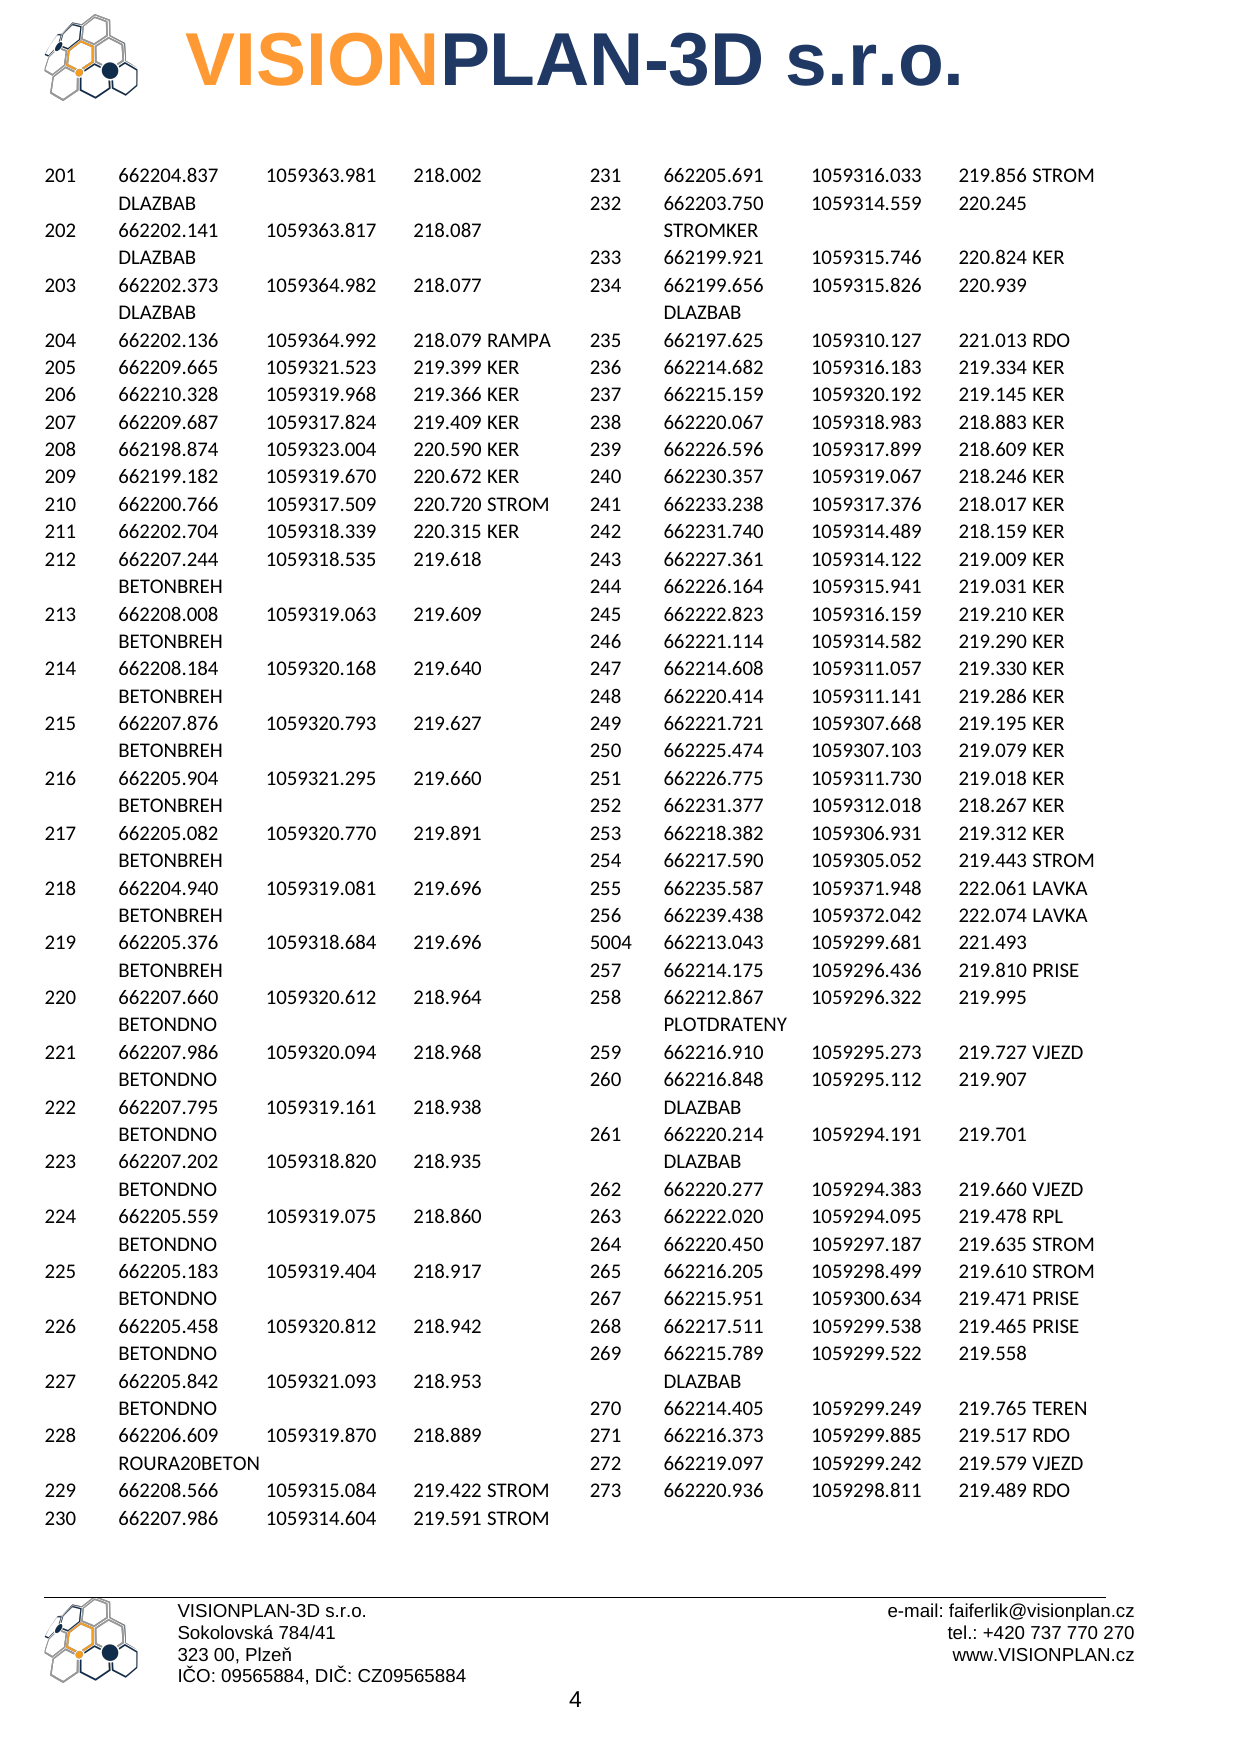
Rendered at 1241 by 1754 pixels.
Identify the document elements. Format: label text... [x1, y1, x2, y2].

text 224 662205.559 1059319.075 218.860 BETONDNO [44, 1203, 561, 1256]
text 265 662216.205 1059298.499 219.610 STROM [589, 1258, 1106, 1284]
text 205 662209.665 1059321.523 219.399 KER [44, 354, 561, 379]
text 233 662199.921 1059315.746 220.824 KER [589, 244, 1106, 270]
text 236 662214.682 1059316.183 219.334 KER [589, 354, 1106, 379]
text 247 662214.608 1059311.057 219.330 KER [589, 656, 1106, 681]
text 227 662205.842 1059321.093 218.953 BETONDNO [44, 1368, 561, 1421]
text 230 662207.986 1059314.604 219.591 STROM [44, 1505, 561, 1530]
text 253 662218.382 1059306.931 219.312 KER [589, 820, 1106, 845]
text 212 662207.244 1059318.535 219.618 BETONBREH [44, 546, 561, 599]
text 218 662204.940 1059319.081 219.696 BETONBREH [44, 875, 561, 927]
text 206 662210.328 1059319.968 219.366 KER [44, 382, 561, 407]
text 5004 662213.043 1059299.681 221.493 [589, 929, 1106, 955]
text 252 662231.377 1059312.018 218.267 KER [589, 792, 1106, 818]
text 272 662219.097 1059299.242 219.579 VJEZD [589, 1450, 1106, 1475]
text 243 662227.361 1059314.122 219.009 KER [589, 546, 1106, 571]
text 207 662209.687 1059317.824 219.409 KER [44, 409, 561, 434]
text 223 662207.202 1059318.820 218.935 BETONDNO [44, 1149, 561, 1201]
text 219 662205.376 1059318.684 219.696 BETONBREH [44, 929, 561, 982]
text 258 662212.867 1059296.322 219.995 PLOTDRATENY [589, 984, 1106, 1037]
text 220 662207.660 1059320.612 218.964 BETONDNO [44, 984, 561, 1037]
text 210 662200.766 1059317.509 220.720 STROM [44, 491, 561, 517]
text 232 662203.750 1059314.559 220.245 STROMKER [589, 190, 1106, 243]
text 263 662222.020 1059294.095 219.478 RPL [589, 1203, 1106, 1229]
text 225 662205.183 1059319.404 218.917 BETONDNO [44, 1258, 561, 1311]
text 264 662220.450 1059297.187 219.635 STROM [589, 1231, 1106, 1256]
text 239 662226.596 1059317.899 218.609 KER [589, 436, 1106, 462]
text 204 662202.136 1059364.992 218.079 RAMPA [44, 327, 561, 352]
text 235 662197.625 1059310.127 221.013 RDO [589, 327, 1106, 352]
text 214 662208.184 1059320.168 219.640 BETONBREH [44, 656, 561, 708]
text 245 662222.823 1059316.159 219.210 KER [589, 601, 1106, 626]
text 246 662221.114 1059314.582 219.290 KER [589, 628, 1106, 653]
text 270 662214.405 1059299.249 219.765 TEREN [589, 1395, 1106, 1421]
text 244 662226.164 1059315.941 219.031 KER [589, 573, 1106, 599]
text 217 662205.082 1059320.770 219.891 BETONBREH [44, 820, 561, 873]
text 241 662233.238 1059317.376 218.017 KER [589, 491, 1106, 517]
text 238 662220.067 1059318.983 218.883 KER [589, 409, 1106, 434]
text 267 662215.951 1059300.634 219.471 PRISE [589, 1286, 1106, 1311]
text 209 662199.182 1059319.670 220.672 KER [44, 464, 561, 489]
text 259 662216.910 1059295.273 219.727 VJEZD [589, 1039, 1106, 1064]
text 269 662215.789 1059299.522 219.558 DLAZBAB [589, 1340, 1106, 1393]
text 216 662205.904 1059321.295 219.660 BETONBREH [44, 765, 561, 818]
text 226 662205.458 1059320.812 218.942 BETONDNO [44, 1313, 561, 1366]
text 208 662198.874 1059323.004 220.590 KER [44, 436, 561, 462]
text 260 662216.848 1059295.112 219.907 DLAZBAB [589, 1066, 1106, 1119]
text 229 662208.566 1059315.084 219.422 STROM [44, 1477, 561, 1503]
text 254 662217.590 1059305.052 219.443 STROM [589, 847, 1106, 873]
text 211 662202.704 1059318.339 220.315 KER [44, 518, 561, 544]
text 273 662220.936 1059298.811 219.489 RDO [589, 1477, 1106, 1503]
text 257 662214.175 1059296.436 219.810 PRISE [589, 957, 1106, 982]
text 240 662230.357 1059319.067 218.246 KER [589, 464, 1106, 489]
text 261 662220.214 1059294.191 219.701 DLAZBAB [589, 1121, 1106, 1174]
text 237 662215.159 1059320.192 219.145 KER [589, 382, 1106, 407]
text 249 662221.721 1059307.668 219.195 KER [589, 710, 1106, 736]
picture [44, 14, 138, 101]
text 248 662220.414 1059311.141 219.286 KER [589, 683, 1106, 708]
text 215 662207.876 1059320.793 219.627 BETONBREH [44, 710, 561, 763]
text 271 662216.373 1059299.885 219.517 RDO [589, 1423, 1106, 1448]
text 262 662220.277 1059294.383 219.660 VJEZD [589, 1176, 1106, 1201]
text 213 662208.008 1059319.063 219.609 BETONBREH [44, 601, 561, 653]
text 242 662231.740 1059314.489 218.159 KER [589, 518, 1106, 544]
text 234 662199.656 1059315.826 220.939 DLAZBAB [589, 272, 1106, 325]
text 231 662205.691 1059316.033 219.856 STROM [589, 162, 1106, 188]
text 251 662226.775 1059311.730 219.018 KER [589, 765, 1106, 791]
text 255 662235.587 1059371.948 222.061 LAVKA [589, 875, 1106, 900]
text 203 662202.373 1059364.982 218.077 DLAZBAB [44, 272, 561, 325]
text 221 662207.986 1059320.094 218.968 BETONDNO [44, 1039, 561, 1092]
text 250 662225.474 1059307.103 219.079 KER [589, 738, 1106, 763]
text 228 662206.609 1059319.870 218.889 ROURA20BETON [44, 1423, 561, 1475]
text 202 662202.141 1059363.817 218.087 DLAZBAB [44, 217, 561, 270]
text 222 662207.795 1059319.161 218.938 BETONDNO [44, 1094, 561, 1147]
text 201 662204.837 1059363.981 218.002 DLAZBAB [44, 162, 561, 215]
picture [44, 1598, 138, 1683]
text 256 662239.438 1059372.042 222.074 LAVKA [589, 902, 1106, 927]
text 268 662217.511 1059299.538 219.465 PRISE [589, 1313, 1106, 1338]
